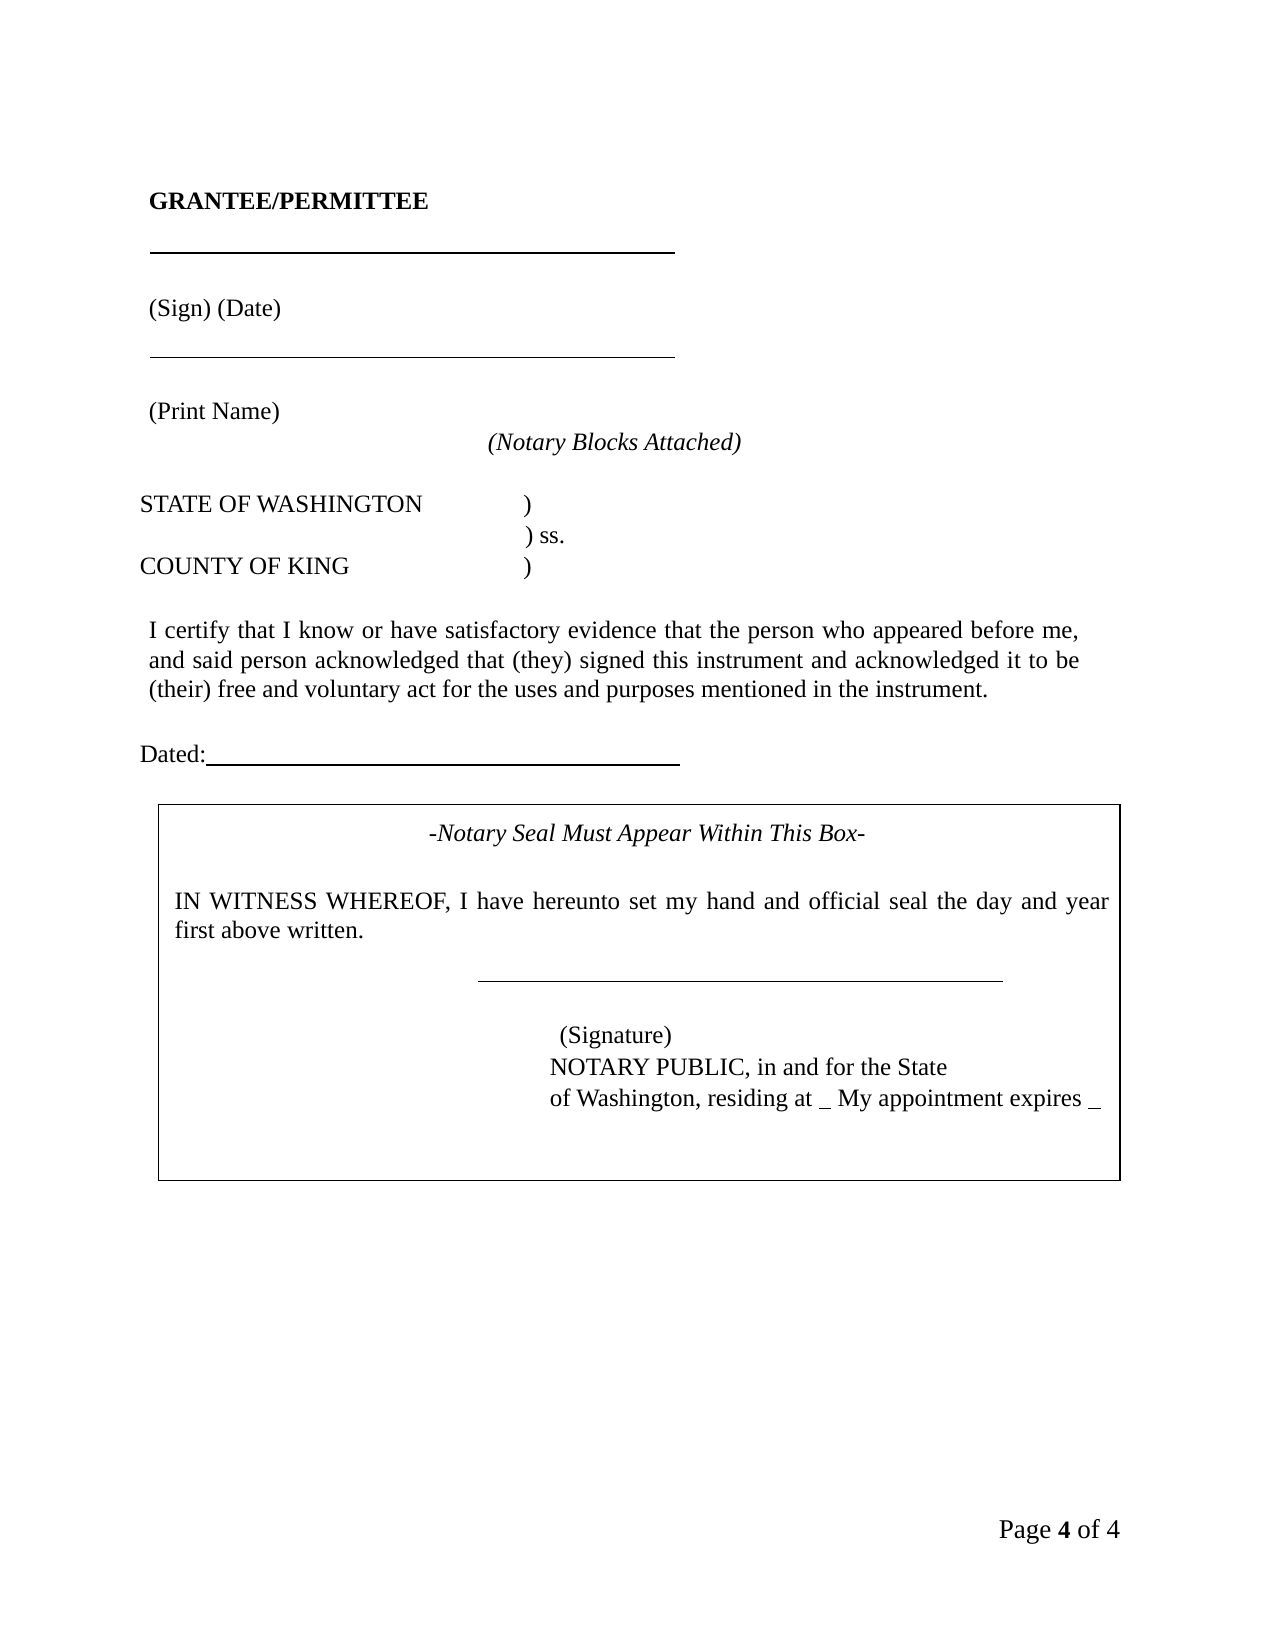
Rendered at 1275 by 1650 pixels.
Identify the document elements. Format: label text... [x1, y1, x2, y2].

table_header -Notary Seal Must Appear Within This Box- IN WITNESS WHEREOF, I have hereunto set my hand and official seal the day and year first above written. (Signature) NOTARY PUBLIC, in and for the State of Washington, residing at My appointment expires [159, 805, 1119, 1180]
text GRANTEE/PERMITTEE [148, 186, 1120, 214]
text Dated: [139, 739, 1120, 768]
text STATE OF WASHINGTON ) [139, 489, 1120, 518]
text ) ss. [525, 520, 1081, 549]
text (Notary Blocks Attached) [139, 427, 1089, 456]
text COUNTY OF KING ) [139, 551, 1120, 580]
text (Print Name) [148, 396, 1081, 425]
text (Sign) (Date) [148, 293, 1081, 321]
text I certify that I know or have satisfactory evidence that the person who appeared before me, and said person acknowledged that (they) signed this instrument and acknowledged it to be (their) free and voluntary act for the uses and purposes mentioned in the instrument. [148, 615, 1081, 703]
